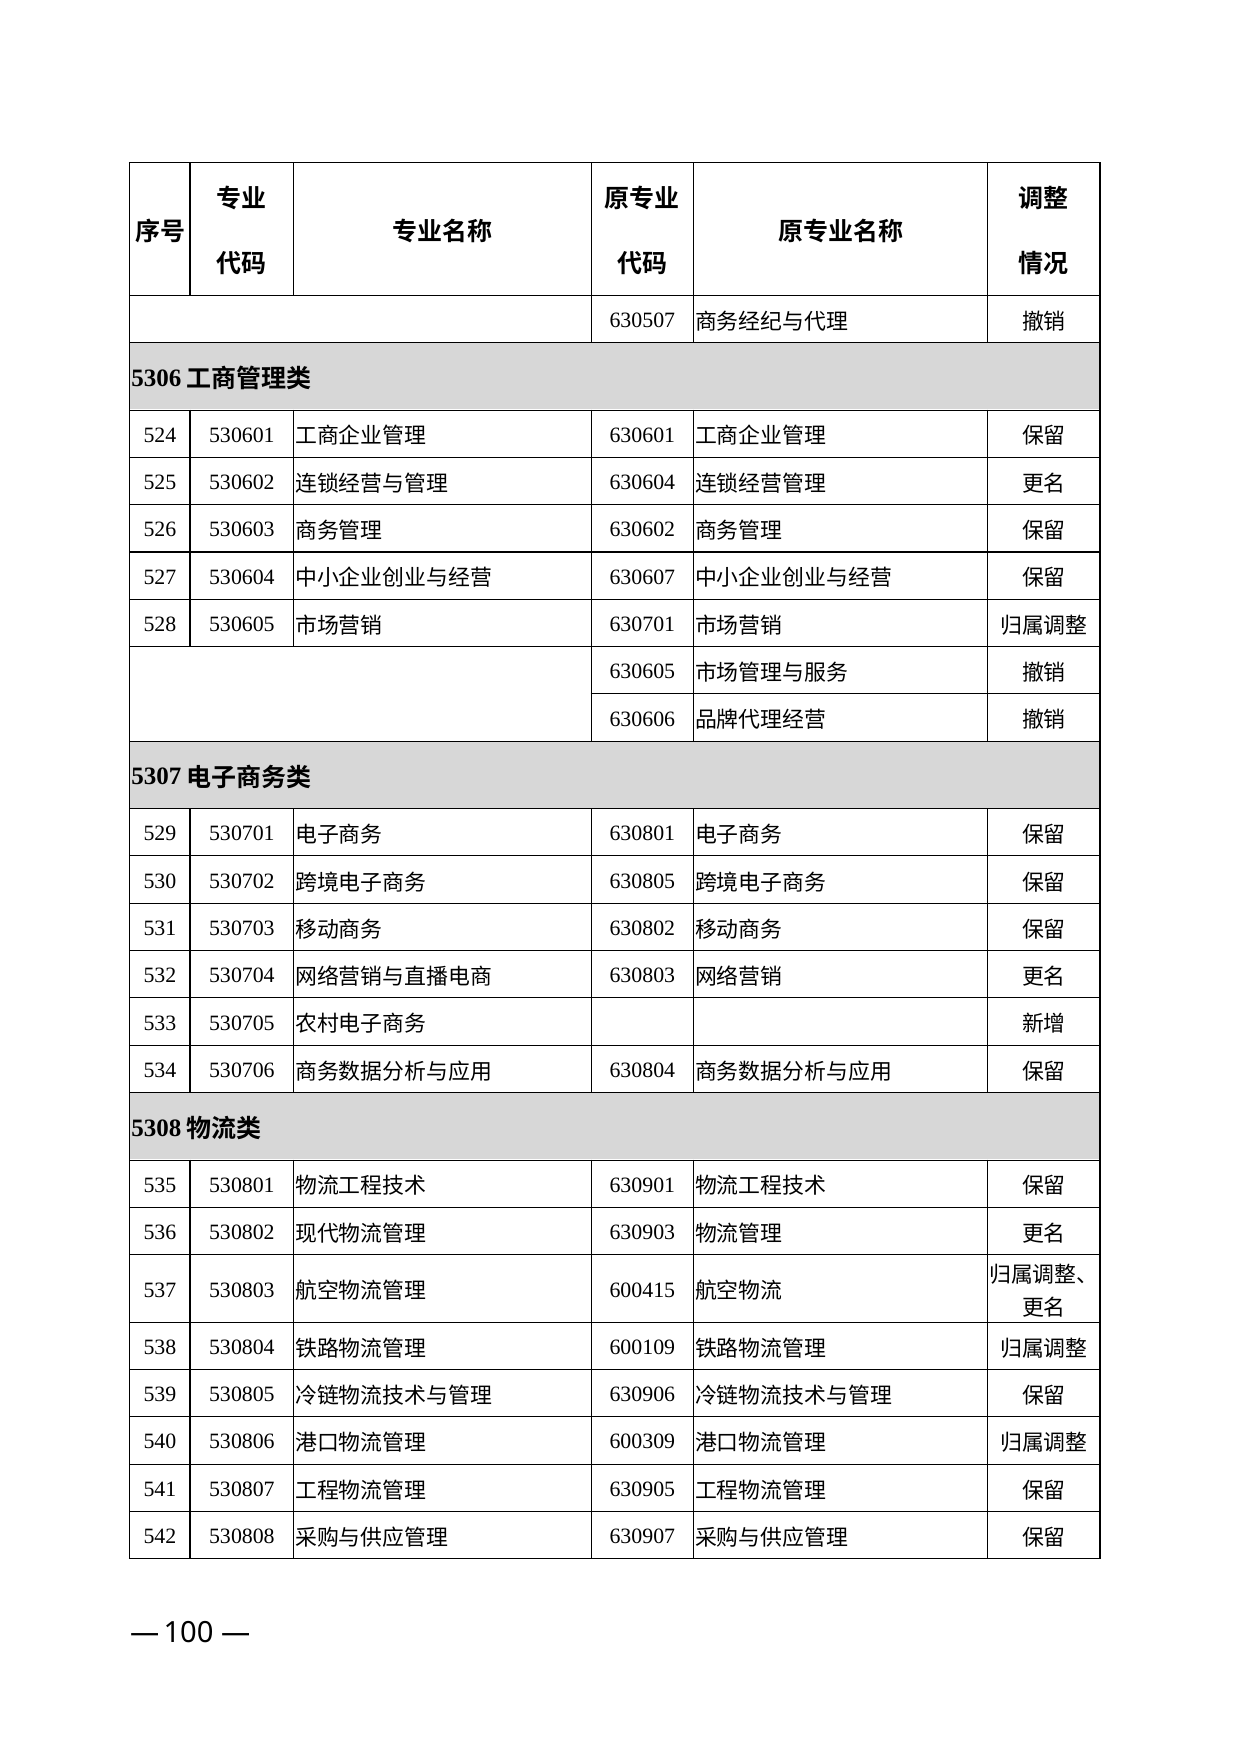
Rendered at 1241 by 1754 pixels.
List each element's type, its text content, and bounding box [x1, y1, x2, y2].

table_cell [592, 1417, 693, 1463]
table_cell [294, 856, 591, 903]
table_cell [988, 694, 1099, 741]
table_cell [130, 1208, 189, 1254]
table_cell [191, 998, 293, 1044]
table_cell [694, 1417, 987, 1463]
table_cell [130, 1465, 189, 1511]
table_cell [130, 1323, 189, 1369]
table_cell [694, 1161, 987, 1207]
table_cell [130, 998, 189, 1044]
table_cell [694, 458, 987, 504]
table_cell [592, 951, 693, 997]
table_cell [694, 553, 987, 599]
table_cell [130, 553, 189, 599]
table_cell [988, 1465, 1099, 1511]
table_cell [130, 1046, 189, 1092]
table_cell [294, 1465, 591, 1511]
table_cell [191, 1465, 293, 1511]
table_header 调整 情况 [988, 163, 1099, 294]
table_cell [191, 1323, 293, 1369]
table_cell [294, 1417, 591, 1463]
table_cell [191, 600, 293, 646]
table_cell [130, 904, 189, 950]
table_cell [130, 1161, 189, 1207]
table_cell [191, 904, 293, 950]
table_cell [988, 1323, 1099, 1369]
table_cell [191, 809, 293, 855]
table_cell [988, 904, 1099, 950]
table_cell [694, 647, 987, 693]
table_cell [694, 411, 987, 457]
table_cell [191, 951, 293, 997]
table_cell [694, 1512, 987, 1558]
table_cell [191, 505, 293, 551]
table_header 原专业名称 [694, 163, 987, 294]
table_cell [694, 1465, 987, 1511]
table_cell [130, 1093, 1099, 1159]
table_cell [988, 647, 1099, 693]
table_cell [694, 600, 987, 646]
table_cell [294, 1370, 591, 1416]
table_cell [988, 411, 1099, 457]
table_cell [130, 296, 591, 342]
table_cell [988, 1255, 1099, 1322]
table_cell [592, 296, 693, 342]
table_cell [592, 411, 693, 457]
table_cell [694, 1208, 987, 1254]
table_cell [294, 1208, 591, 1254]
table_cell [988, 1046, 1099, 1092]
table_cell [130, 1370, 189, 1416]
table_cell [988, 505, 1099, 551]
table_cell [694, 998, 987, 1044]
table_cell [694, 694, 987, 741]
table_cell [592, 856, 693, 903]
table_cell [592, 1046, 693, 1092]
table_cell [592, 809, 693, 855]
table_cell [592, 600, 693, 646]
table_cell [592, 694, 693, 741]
table_header 专业名称 [294, 163, 591, 294]
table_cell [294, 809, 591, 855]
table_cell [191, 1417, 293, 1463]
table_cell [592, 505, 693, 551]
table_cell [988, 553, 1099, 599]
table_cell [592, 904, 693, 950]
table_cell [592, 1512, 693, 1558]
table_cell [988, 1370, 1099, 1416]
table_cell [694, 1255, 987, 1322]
table_header 原专业 代码 [592, 163, 693, 294]
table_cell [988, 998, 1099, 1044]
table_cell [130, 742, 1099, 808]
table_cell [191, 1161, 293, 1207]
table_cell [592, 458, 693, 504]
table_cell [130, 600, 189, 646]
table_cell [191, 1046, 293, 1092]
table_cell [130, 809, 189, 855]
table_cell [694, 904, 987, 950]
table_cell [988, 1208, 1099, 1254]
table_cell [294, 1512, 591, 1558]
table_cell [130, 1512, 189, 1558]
table_header 专业 代码 [191, 163, 293, 294]
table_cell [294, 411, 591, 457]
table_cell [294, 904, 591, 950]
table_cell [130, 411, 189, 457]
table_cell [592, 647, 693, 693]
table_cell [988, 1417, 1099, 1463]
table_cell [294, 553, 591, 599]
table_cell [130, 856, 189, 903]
table_header 序号 [130, 163, 189, 294]
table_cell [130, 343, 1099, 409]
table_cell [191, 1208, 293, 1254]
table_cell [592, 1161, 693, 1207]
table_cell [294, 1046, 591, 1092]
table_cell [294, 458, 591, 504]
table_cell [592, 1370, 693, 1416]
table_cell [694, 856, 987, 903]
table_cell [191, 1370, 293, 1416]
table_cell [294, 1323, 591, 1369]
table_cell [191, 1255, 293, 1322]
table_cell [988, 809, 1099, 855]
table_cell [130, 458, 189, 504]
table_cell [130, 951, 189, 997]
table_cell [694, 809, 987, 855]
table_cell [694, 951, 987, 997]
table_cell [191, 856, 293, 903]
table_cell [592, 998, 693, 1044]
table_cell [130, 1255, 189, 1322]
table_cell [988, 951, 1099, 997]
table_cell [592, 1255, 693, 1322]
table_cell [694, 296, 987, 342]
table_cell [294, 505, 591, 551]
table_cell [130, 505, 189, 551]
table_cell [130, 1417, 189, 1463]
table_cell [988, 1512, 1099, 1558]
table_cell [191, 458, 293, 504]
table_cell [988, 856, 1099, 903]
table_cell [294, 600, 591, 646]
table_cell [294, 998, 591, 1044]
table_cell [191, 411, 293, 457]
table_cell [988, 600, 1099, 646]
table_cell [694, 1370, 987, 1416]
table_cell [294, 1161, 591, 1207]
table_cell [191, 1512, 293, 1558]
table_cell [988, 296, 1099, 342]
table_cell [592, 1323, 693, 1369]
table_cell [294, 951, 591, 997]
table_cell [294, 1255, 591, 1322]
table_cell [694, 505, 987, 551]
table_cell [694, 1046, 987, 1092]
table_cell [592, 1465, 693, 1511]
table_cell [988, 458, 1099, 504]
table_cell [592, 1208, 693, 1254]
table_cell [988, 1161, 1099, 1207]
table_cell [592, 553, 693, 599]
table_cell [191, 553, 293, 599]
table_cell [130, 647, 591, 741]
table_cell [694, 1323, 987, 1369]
